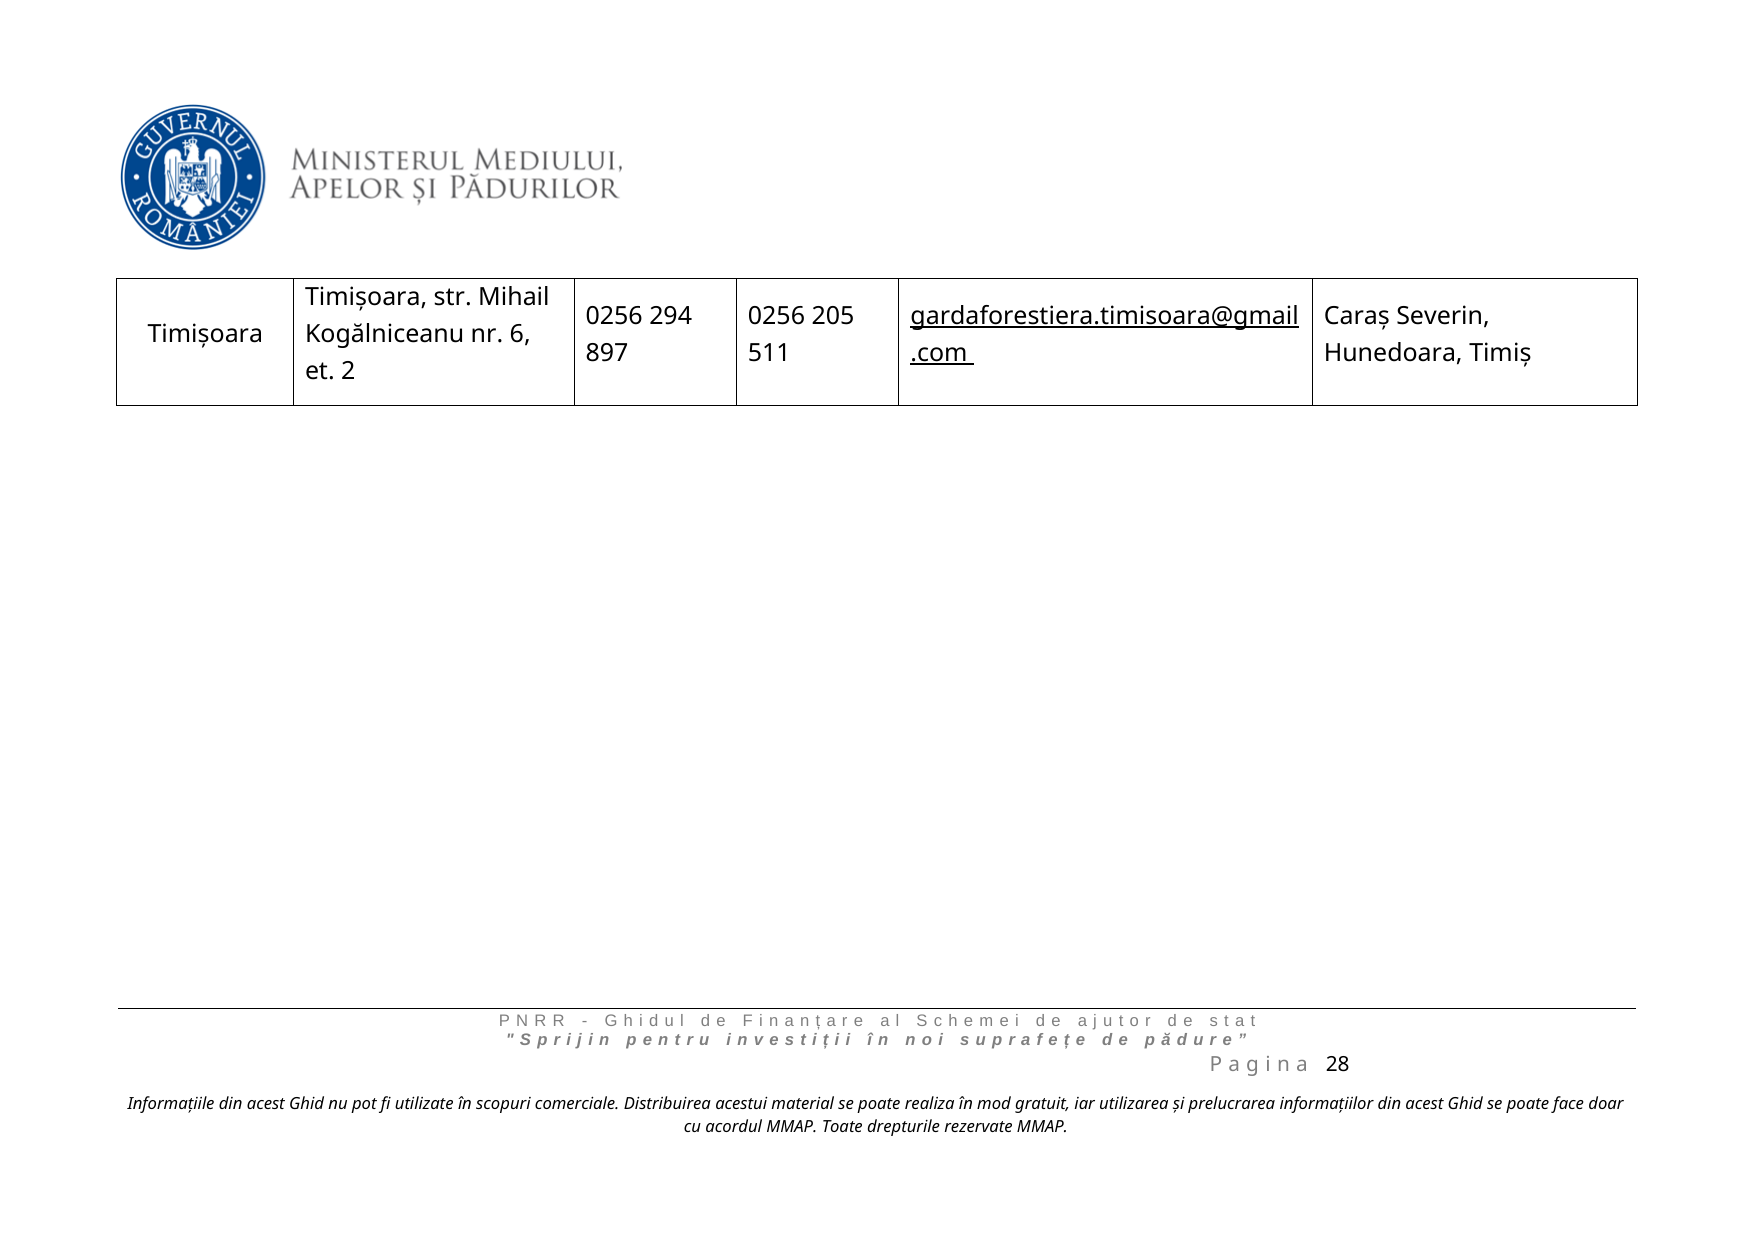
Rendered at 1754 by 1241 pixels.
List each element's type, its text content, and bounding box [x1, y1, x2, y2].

table_cell 0256 205 511 [737, 279, 898, 405]
picture [118, 103, 649, 250]
table_cell Timişoara, str. Mihail Kogălniceanu nr. 6, et. 2 [294, 279, 574, 405]
table_cell 0256 294 897 [575, 279, 736, 405]
table_cell Timişoara [117, 279, 293, 405]
table_cell gardaforestiera.timisoara@gmail.com [899, 279, 1312, 405]
table_cell Caraş Severin, Hunedoara, Timiş [1313, 279, 1637, 405]
